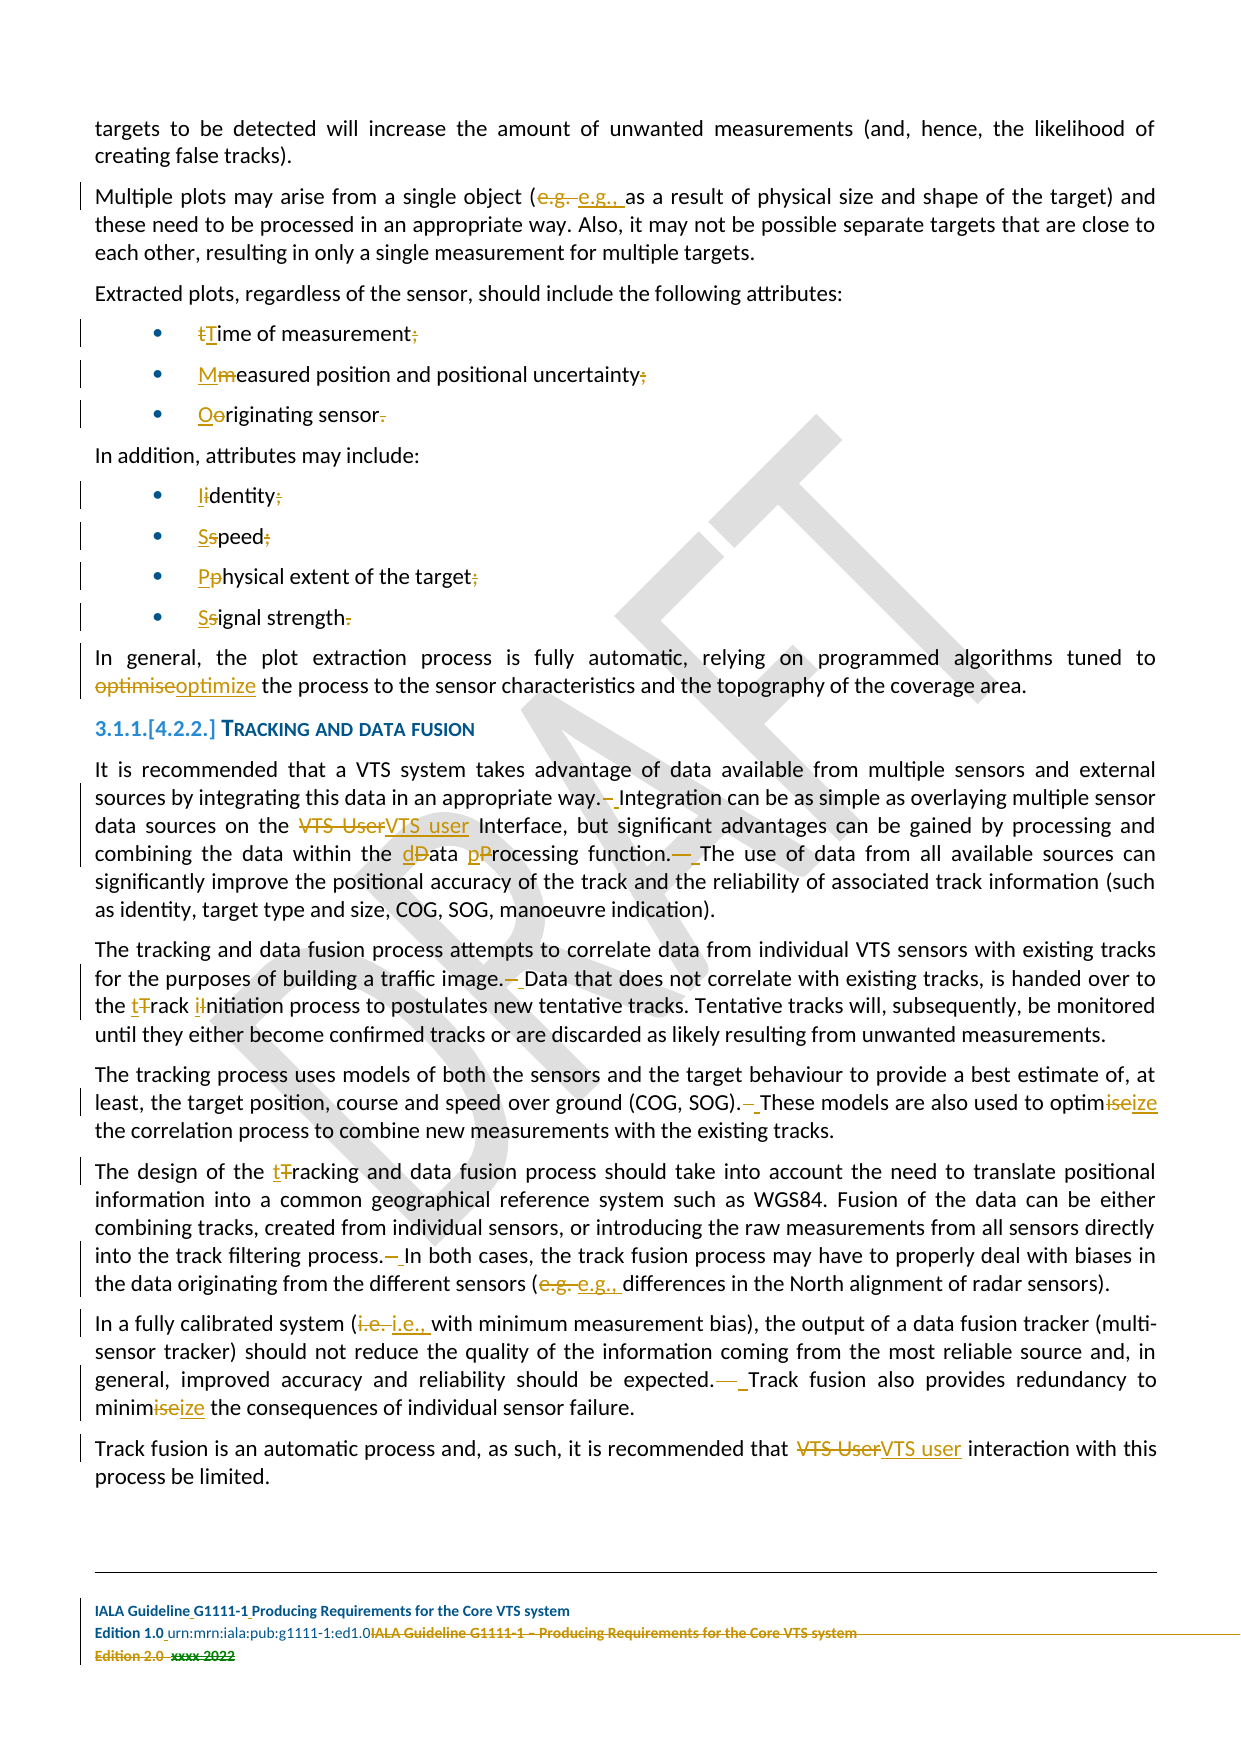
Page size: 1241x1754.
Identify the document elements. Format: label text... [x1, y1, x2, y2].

text The tracking and data fusion process attempts to correlate data from individual VTS sensors with existing tracks for the purposes of building a traffic image.Data that does not correlate with existing tracks, is handed over to the rack nitiation process to postulates new tentative tracks. Tentative tracks will, subsequently, be monitored until they either become confirmed tracks or are discarded as likely resulting from unwanted measurements. [94, 936, 1157, 1048]
text ime of measurement [153, 319, 1157, 347]
text riginating sensor [153, 400, 1157, 428]
subtitle Tracking and data fusion [94, 712, 1069, 742]
text In general, the plot extraction process is fully automatic, relying on programmed algorithms tuned to the process to the sensor characteristics and the topography of the coverage area. [94, 643, 1157, 699]
text The tracking process uses models of both the sensors and the target behaviour to provide a best estimate of, at least, the target position, course and speed over ground (COG, SOG).These models are also used to optim the correlation process to combine new measurements with the existing tracks. [94, 1060, 1157, 1144]
text Multiple plots may arise from a single object (as a result of physical size and shape of the target) and these need to be processed in an appropriate way. Also, it may not be possible separate targets that are close to each other, resulting in only a single measurement for multiple targets. [94, 182, 1157, 266]
text easured position and positional uncertainty [153, 360, 1157, 388]
text In a fully calibrated system (with minimum measurement bias), the output of a data fusion tracker (multi-sensor tracker) should not reduce the quality of the information coming from the most reliable source and, in general, improved accuracy and reliability should be expected.Track fusion also provides redundancy to minim the consequences of individual sensor failure. [94, 1309, 1157, 1421]
text In addition, attributes may include: [94, 441, 1157, 469]
text dentity [153, 481, 1157, 509]
text It is recommended that a VTS system takes advantage of data available from multiple sensors and external sources by integrating this data in an appropriate way.Integration can be as simple as overlaying multiple sensor data sources on the Interface, but significant advantages can be gained by processing and combining the data within the ata rocessing function.The use of data from all available sources can significantly improve the positional accuracy of the track and the reliability of associated track information (such as identity, target type and size, COG, SOG, manoeuvre indication). [94, 755, 1157, 923]
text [94, 114, 1157, 170]
text hysical extent of the target [153, 562, 1157, 590]
text Track fusion is an automatic process and, as such, it is recommended that interaction with this process be limited. [94, 1434, 1157, 1490]
text peed [153, 522, 1157, 550]
text ignal strength [153, 603, 1157, 631]
text The design of the racking and data fusion process should take into account the need to translate positional information into a common geographical reference system such as WGS84. Fusion of the data can be either combining tracks, created from individual sensors, or introducing the raw measurements from all sensors directly into the track filtering process.In both cases, the track fusion process may have to properly deal with biases in the data originating from the different sensors (differences in the North alignment of radar sensors). [94, 1157, 1157, 1297]
text Extracted plots, regardless of the sensor, should include the following attributes: [94, 279, 1157, 307]
